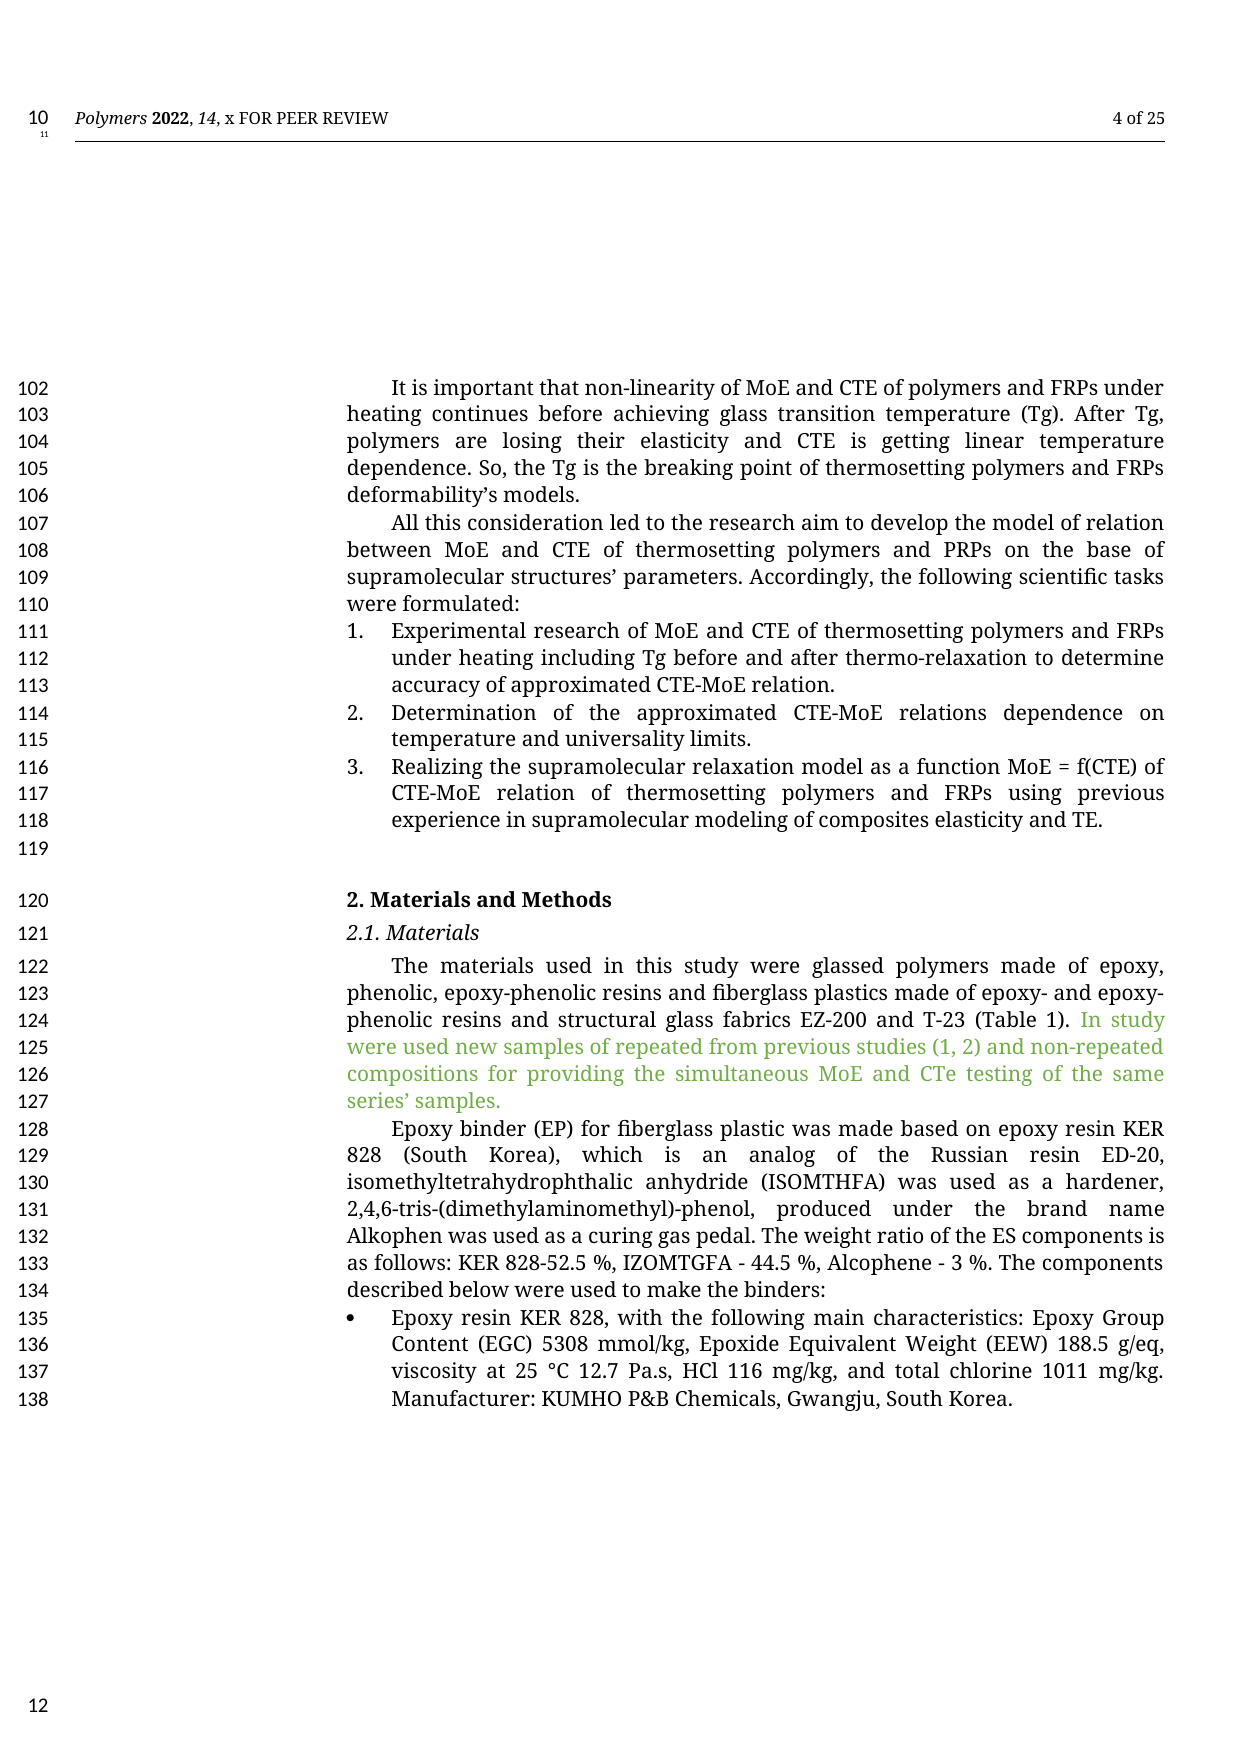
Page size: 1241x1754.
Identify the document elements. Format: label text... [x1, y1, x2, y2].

subtitle 2.1. Materials [347, 919, 1165, 946]
subtitle 2. Materials and Methods [347, 886, 1165, 913]
text Epoxy binder (EP) for fiberglass plastic was made based on epoxy resin KER 828 (South Korea), which is an analog of the Russian resin ED-20, isomethyltetrahydrophthalic anhydride (ISOMTHFA) was used as a hardener, 2,4,6-tris-(dimethylaminomethyl)-phenol, produced under the brand name Alkophen was used as a curing gas pedal. The weight ratio of the ES components is as follows: KER 828-52.5 %, IZOMTGFA - 44.5 %, Alcophene - 3 %. The components described below were used to make the binders: [347, 1114, 1165, 1304]
list Experimental research of MoE and CTE of thermosetting polymers and FRPs under heating including Tg before and after thermo-relaxation to determine accuracy of approximated CTE-MoE relation. [347, 617, 1165, 698]
text The materials used in this study were glassed polymers made of epoxy, phenolic, epoxy-phenolic resins and fiberglass plastics made of epoxy- and epoxy-phenolic resins and structural glass fabrics EZ-200 and T-23 (Table 1). In study were used new samples of repeated from previous studies (1, 2) and non-repeated compositions for providing the simultaneous MoE and CTe testing of the same series’ samples. [347, 952, 1165, 1114]
text Realizing the supramolecular relaxation model as a function MoE = f(CTE) of CTE-MoE relation of thermosetting polymers and FRPs using previous experience in supramolecular modeling of composites elasticity and TE. [347, 752, 1165, 834]
text Epoxy resin KER 828, with the following main characteristics: Epoxy Group Content (EGC) 5308 mmol/kg, Epoxide Equivalent Weight (EEW) 188.5 g/eq, viscosity at 25 °C 12.7 Pa.s, HCl 116 mg/kg, and total chlorine 1011 mg/kg. Manufacturer: KUMHO P&B Chemicals, Gwangju, South Korea. [347, 1304, 1165, 1412]
text It is important that non-linearity of MoE and CTE of polymers and FRPs under heating continues before achieving glass transition temperature (Tg). After Tg, polymers are losing their elasticity and CTE is getting linear temperature dependence. So, the Tg is the breaking point of thermosetting polymers and FRPs deformability’s models. [347, 374, 1165, 509]
text Determination of the approximated CTE-MoE relations dependence on temperature and universality limits. [347, 698, 1165, 752]
list All this consideration led to the research aim to develop the model of relation between MoE and CTE of thermosetting polymers and PRPs on the base of supramolecular structures’ parameters. Accordingly, the following scientific tasks were formulated: [347, 509, 1165, 617]
